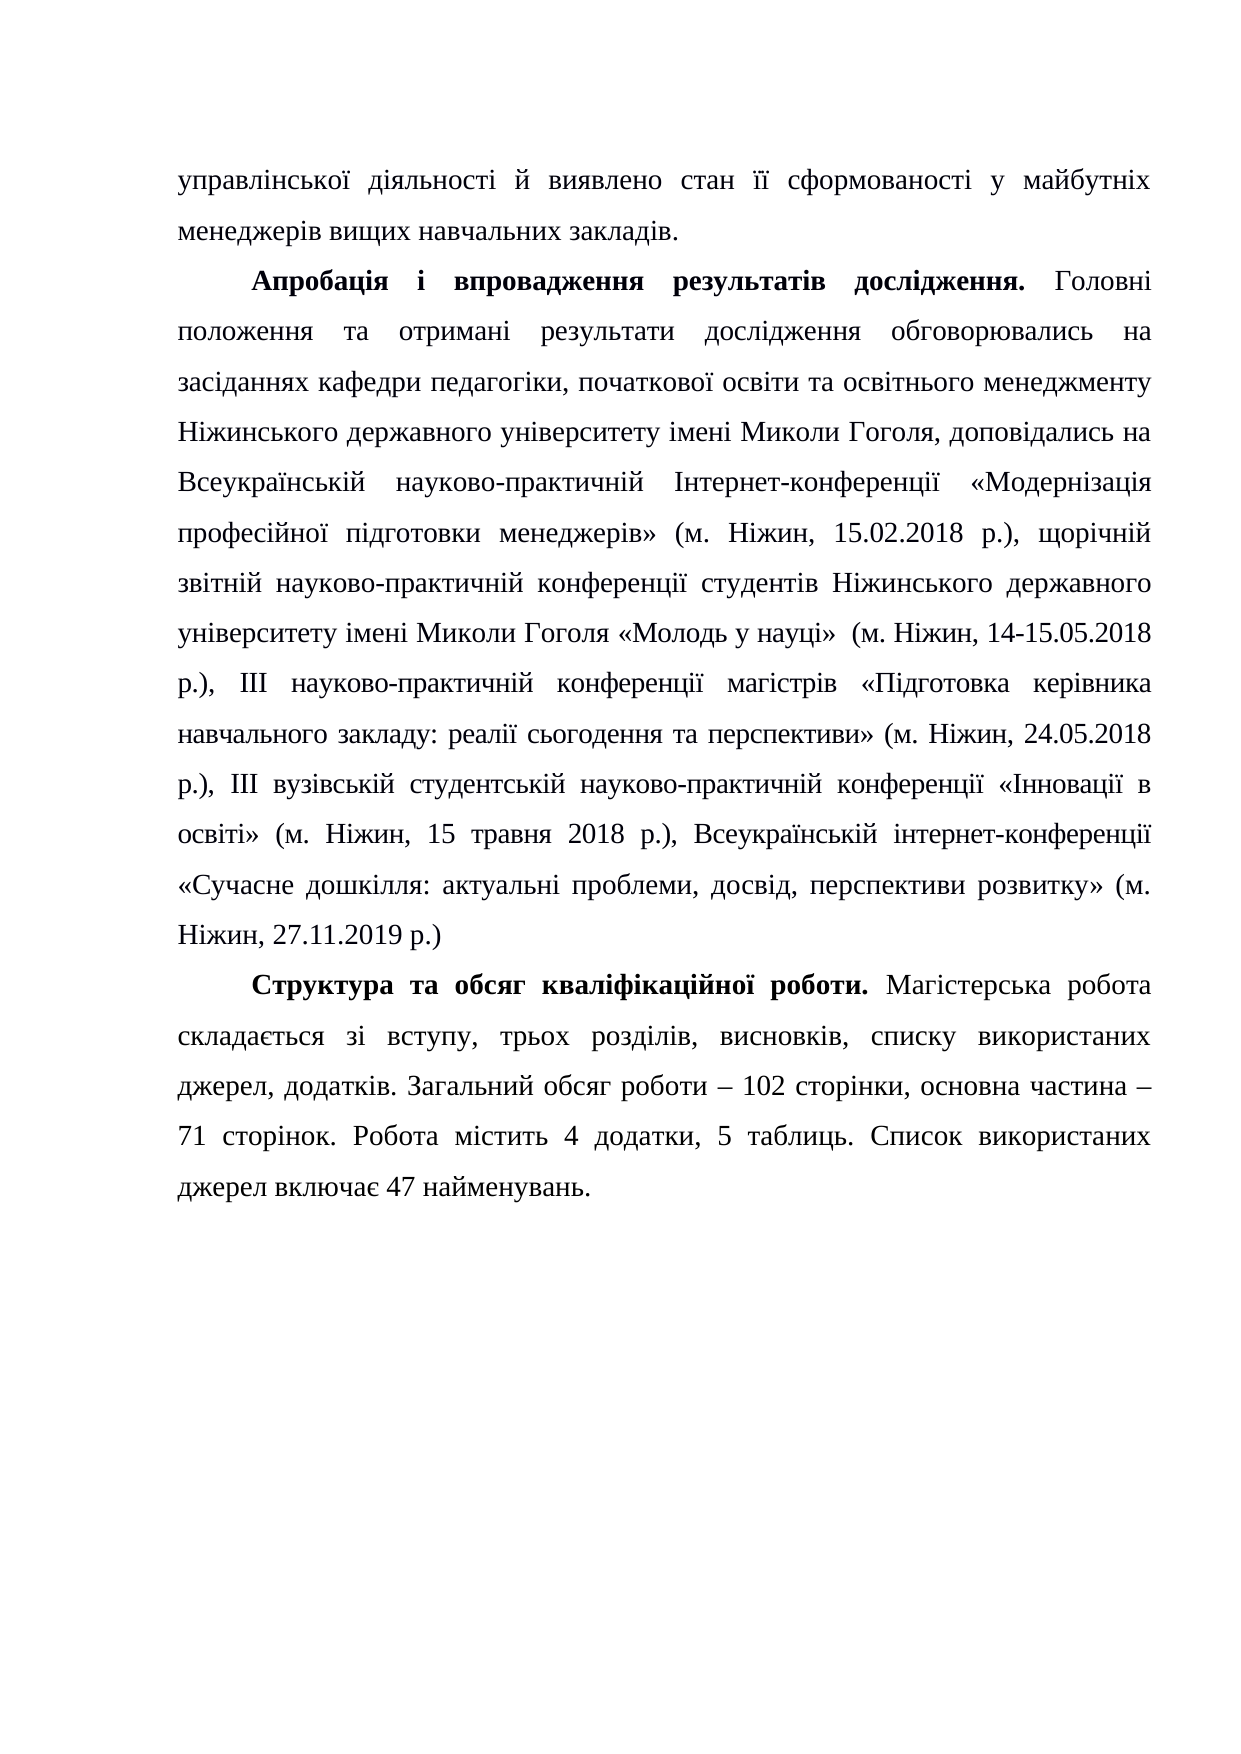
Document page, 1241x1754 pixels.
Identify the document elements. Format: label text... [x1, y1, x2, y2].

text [177, 162, 1152, 246]
text Апробація і впровадження результатів дослідження. Головні положення та отримані результати дослідження обговорювались на засіданнях кафедри педагогіки, початкової освіти та освітнього менеджменту Ніжинського державного університету імені Миколи Гоголя, доповідались на Всеукраїнській науково-практичній Інтернет-конференції «Модернізація професійної підготовки менеджерів» (м. Ніжин, 15.02.2018 р.), щорічній звітній науково-практичній конференції студентів Ніжинського державного університету імені Миколи Гоголя «Молодь у науці» (м. Ніжин, 14-15.05.2018 р.), ІІІ науково-практичній конференції магістрів «Підготовка керівника навчального закладу: реалії сьогодення та перспективи» (м. Ніжин, 24.05.2018 р.), ІІІ вузівській студентській науково-практичній конференції «Інновації в освіті» (м. Ніжин, 15 травня 2018 р.), Всеукраїнській інтернет-конференції «Сучасне дошкілля: актуальні проблеми, досвід, перспективи розвитку» (м. Ніжин, 27.11.2019 р.) [177, 263, 1152, 951]
text Структура та обсяг кваліфікаційної роботи. Магістерська робота складається зі вступу, трьох розділів, висновків, списку використаних джерел, додатків. Загальний обсяг роботи – 102 сторінки, основна частина – 71 сторінок. Робота містить 4 додатки, 5 таблиць. Список використаних джерел включає 47 найменувань. [177, 967, 1152, 1202]
